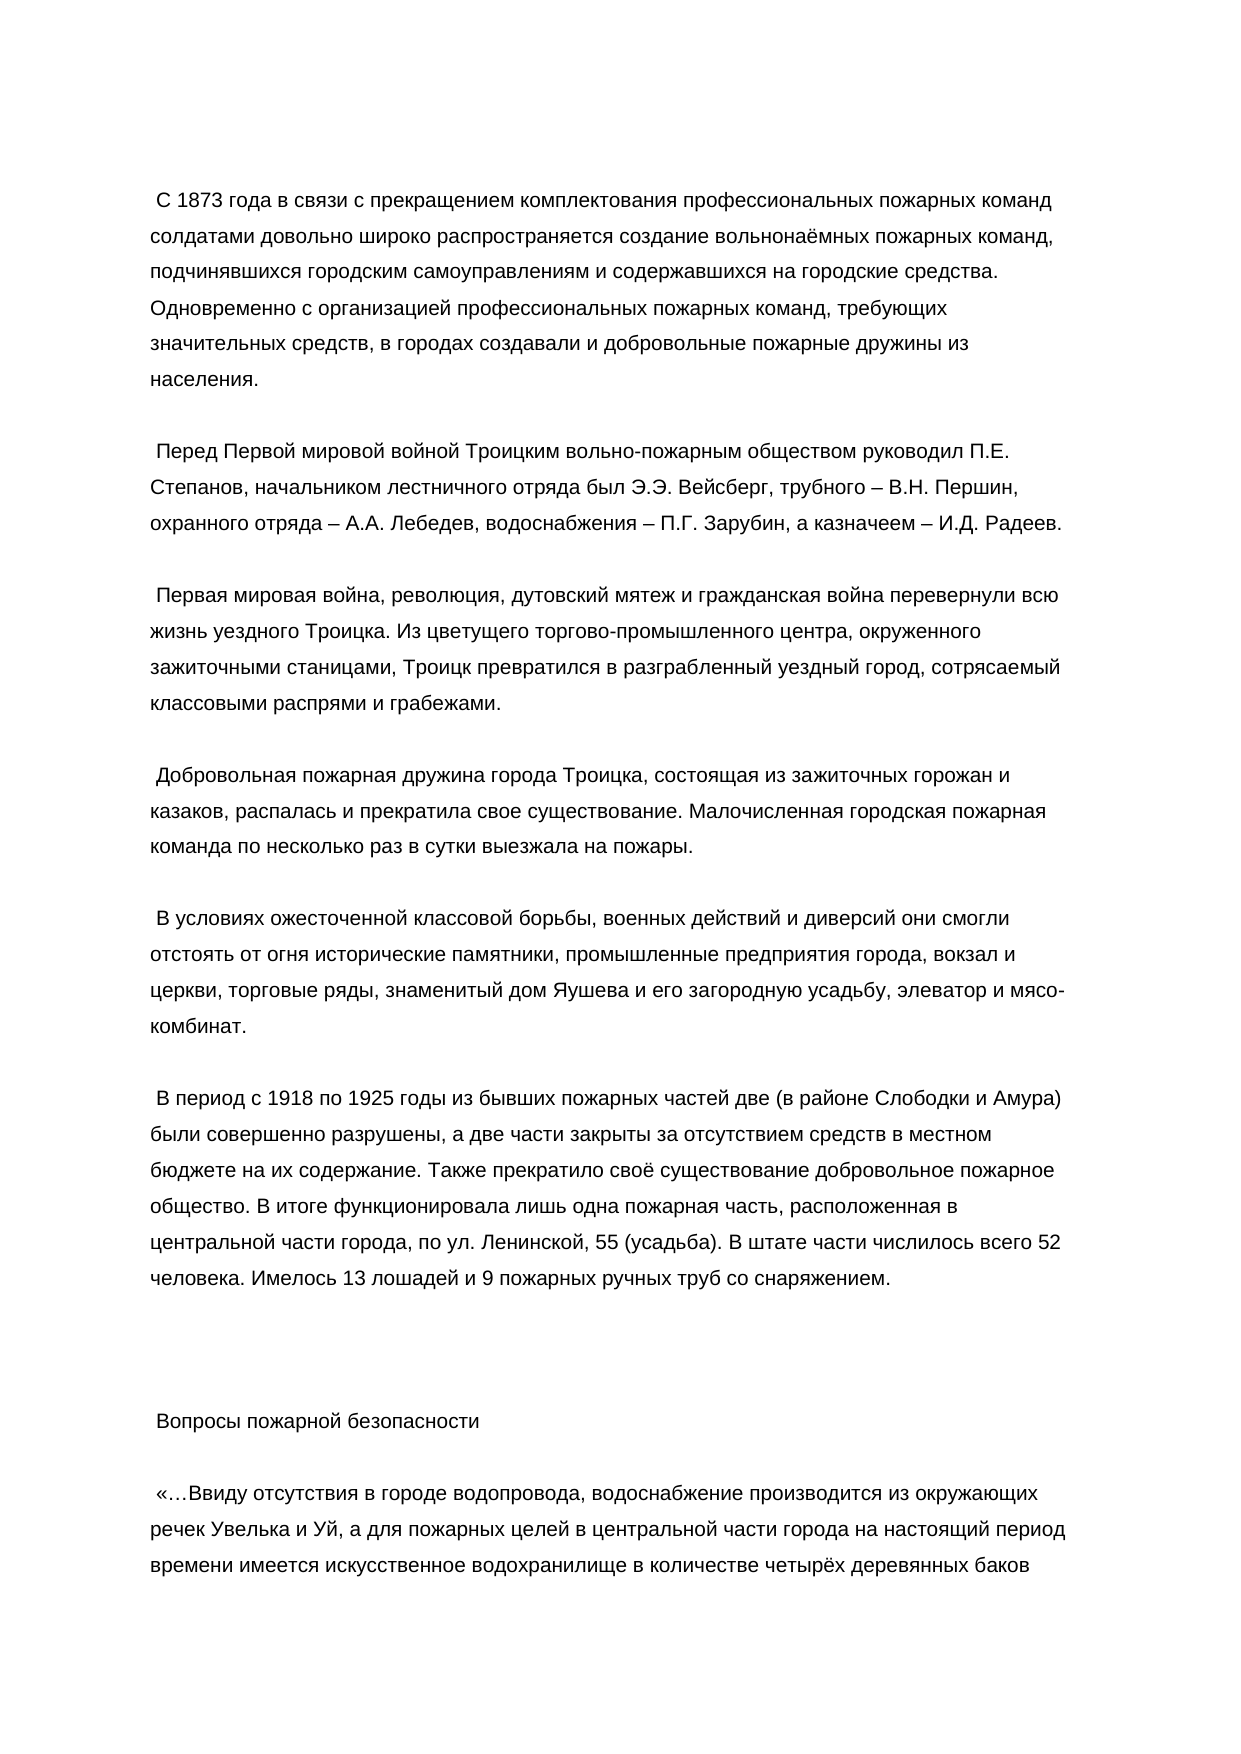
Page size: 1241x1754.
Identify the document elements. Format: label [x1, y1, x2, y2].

table_cell [140, 152, 1078, 1577]
